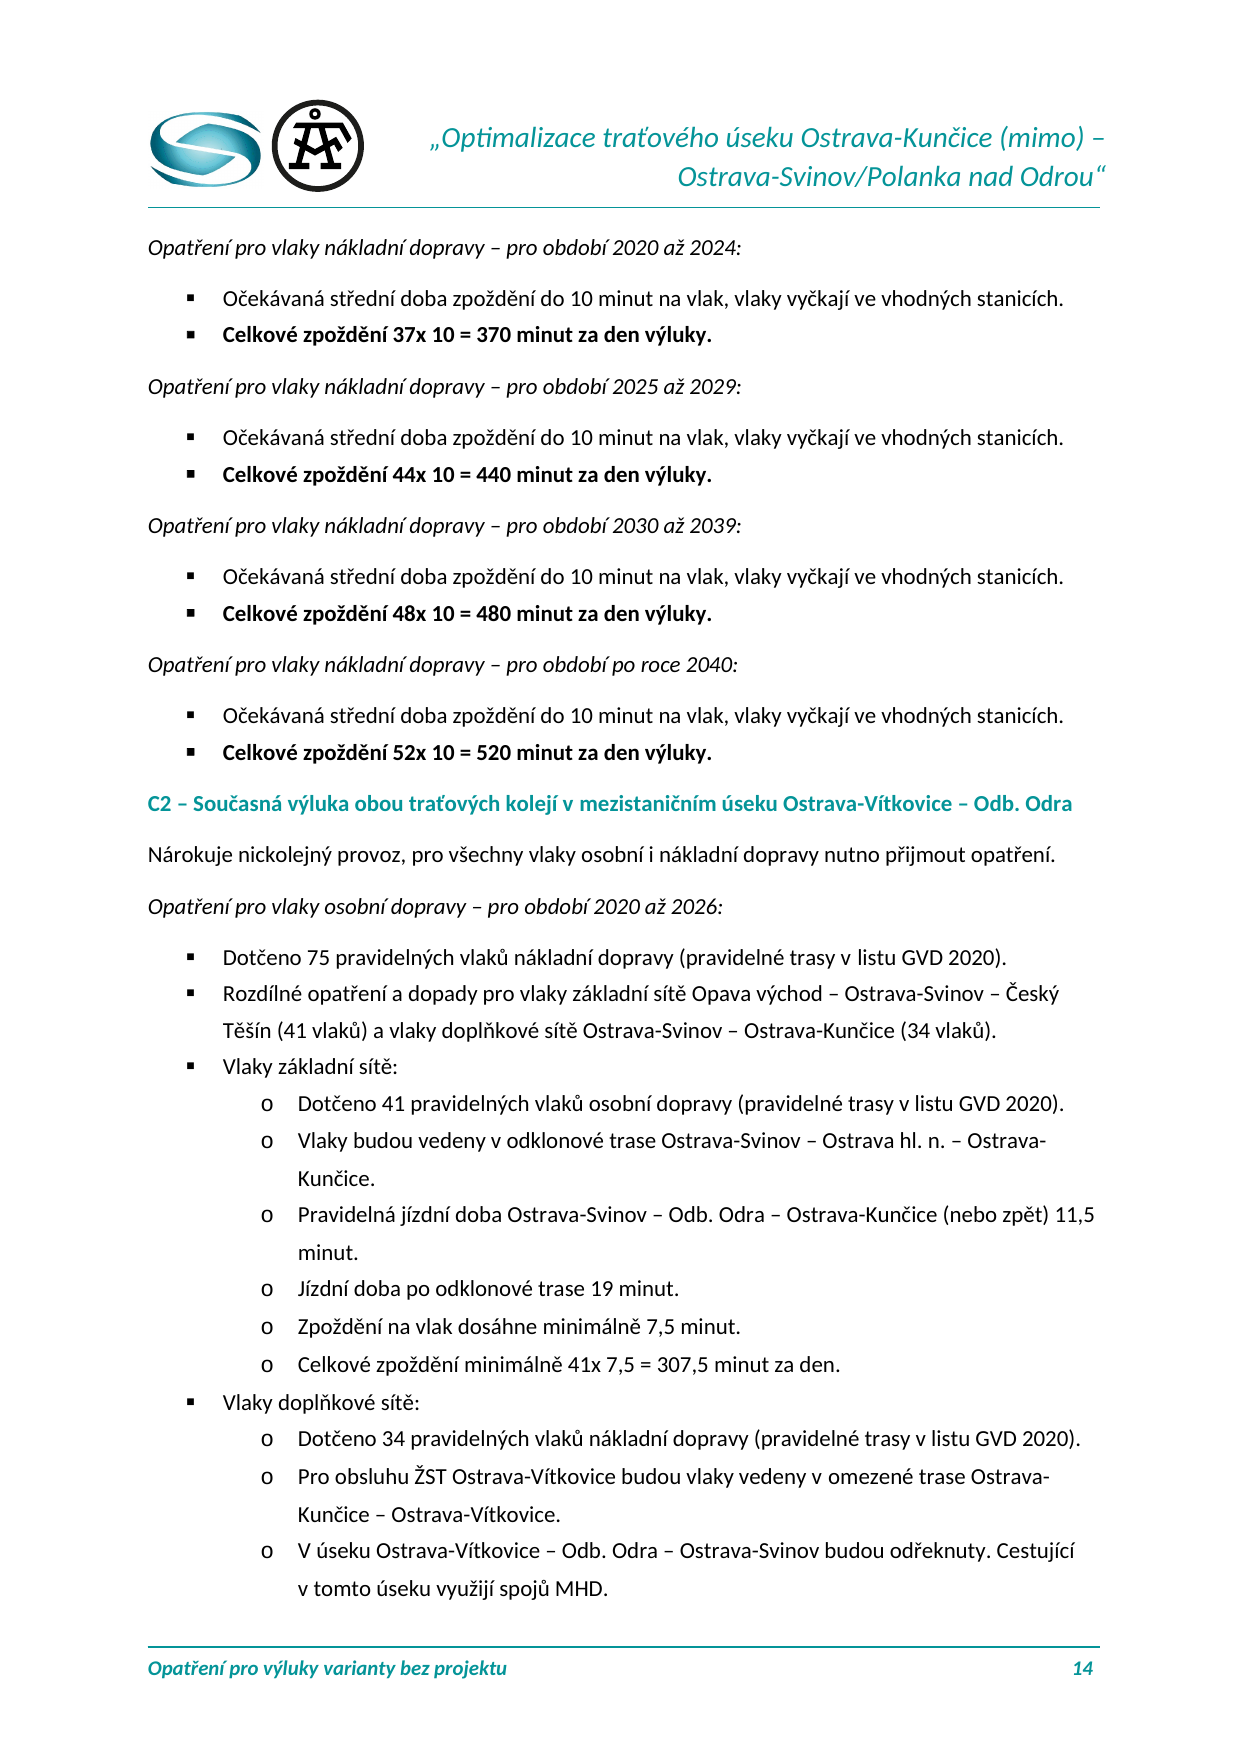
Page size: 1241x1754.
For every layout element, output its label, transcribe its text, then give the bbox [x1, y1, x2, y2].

list Očekávaná střední doba zpoždění do 10 minut na vlak, vlaky vyčkají ve vhodných stanicích. [185, 562, 1100, 590]
list Dotčeno 75 pravidelných vlaků nákladní dopravy (pravidelné trasy v listu GVD 2020). [185, 943, 1100, 971]
list Celkové zpoždění 37x 10 = 370 minut za den výluky. [185, 321, 1100, 349]
list Celkové zpoždění 48x 10 = 480 minut za den výluky. [185, 599, 1100, 627]
list Celkové zpoždění 44x 10 = 440 minut za den výluky. [185, 460, 1100, 488]
list Očekávaná střední doba zpoždění do 10 minut na vlak, vlaky vyčkají ve vhodných stanicích. [185, 701, 1100, 729]
list Vlaky doplňkové sítě: [185, 1388, 1100, 1416]
list Očekávaná střední doba zpoždění do 10 minut na vlak, vlaky vyčkají ve vhodných stanicích. [185, 423, 1100, 451]
list Rozdílné opatření a dopady pro vlaky základní sítě Opava východ – Ostrava-Svinov – Český Těšín (41 vlaků) a vlaky doplňkové sítě Ostrava-Svinov – Ostrava-Kunčice (34 vlaků). [185, 979, 1100, 1044]
text Nárokuje nickolejný provoz, pro všechny vlaky osobní i nákladní dopravy nutno přijmout opatření. [148, 841, 1100, 868]
list Pravidelná jízdní doba Ostrava-Svinov – Odb. Odra – Ostrava-Kunčice (nebo zpět) 11,5 minut. [260, 1200, 1100, 1266]
list Dotčeno 41 pravidelných vlaků osobní dopravy (pravidelné trasy v listu GVD 2020). [260, 1089, 1100, 1118]
list Celkové zpoždění minimálně 41x 7,5 = 307,5 minut za den. [260, 1350, 1100, 1379]
picture [147, 111, 264, 189]
list Zpoždění na vlak dosáhne minimálně 7,5 minut. [260, 1312, 1100, 1341]
list Celkové zpoždění 52x 10 = 520 minut za den výluky. [185, 738, 1100, 766]
list Jízdní doba po odklonové trase 19 minut. [260, 1274, 1100, 1303]
text C2 – Současná výluka obou traťových kolejí v mezistaničním úseku Ostrava-Vítkovice – Odb. Odra [148, 789, 1100, 817]
text Opatření pro vlaky nákladní dopravy – pro období po roce 2040: [148, 650, 1100, 678]
list V úseku Ostrava-Vítkovice – Odb. Odra – Ostrava-Svinov budou odřeknuty. Cestující v tomto úseku využijí spojů MHD. [260, 1536, 1100, 1602]
list Dotčeno 34 pravidelných vlaků nákladní dopravy (pravidelné trasy v listu GVD 2020). [260, 1424, 1100, 1453]
list Očekávaná střední doba zpoždění do 10 minut na vlak, vlaky vyčkají ve vhodných stanicích. [185, 284, 1100, 312]
list Vlaky budou vedeny v odklonové trase Ostrava-Svinov – Ostrava hl. n. – Ostrava-Kunčice. [260, 1127, 1100, 1192]
text Opatření pro vlaky nákladní dopravy – pro období 2030 až 2039: [148, 511, 1100, 539]
list Pro obsluhu ŽST Ostrava-Vítkovice budou vlaky vedeny v omezené trase Ostrava-Kunčice – Ostrava-Vítkovice. [260, 1462, 1100, 1528]
text Opatření pro vlaky nákladní dopravy – pro období 2025 až 2029: [148, 372, 1100, 400]
list Vlaky základní sítě: [185, 1052, 1100, 1080]
text Opatření pro vlaky nákladní dopravy – pro období 2020 až 2024: [148, 233, 1100, 261]
text Opatření pro vlaky osobní dopravy – pro období 2020 až 2026: [148, 892, 1100, 920]
